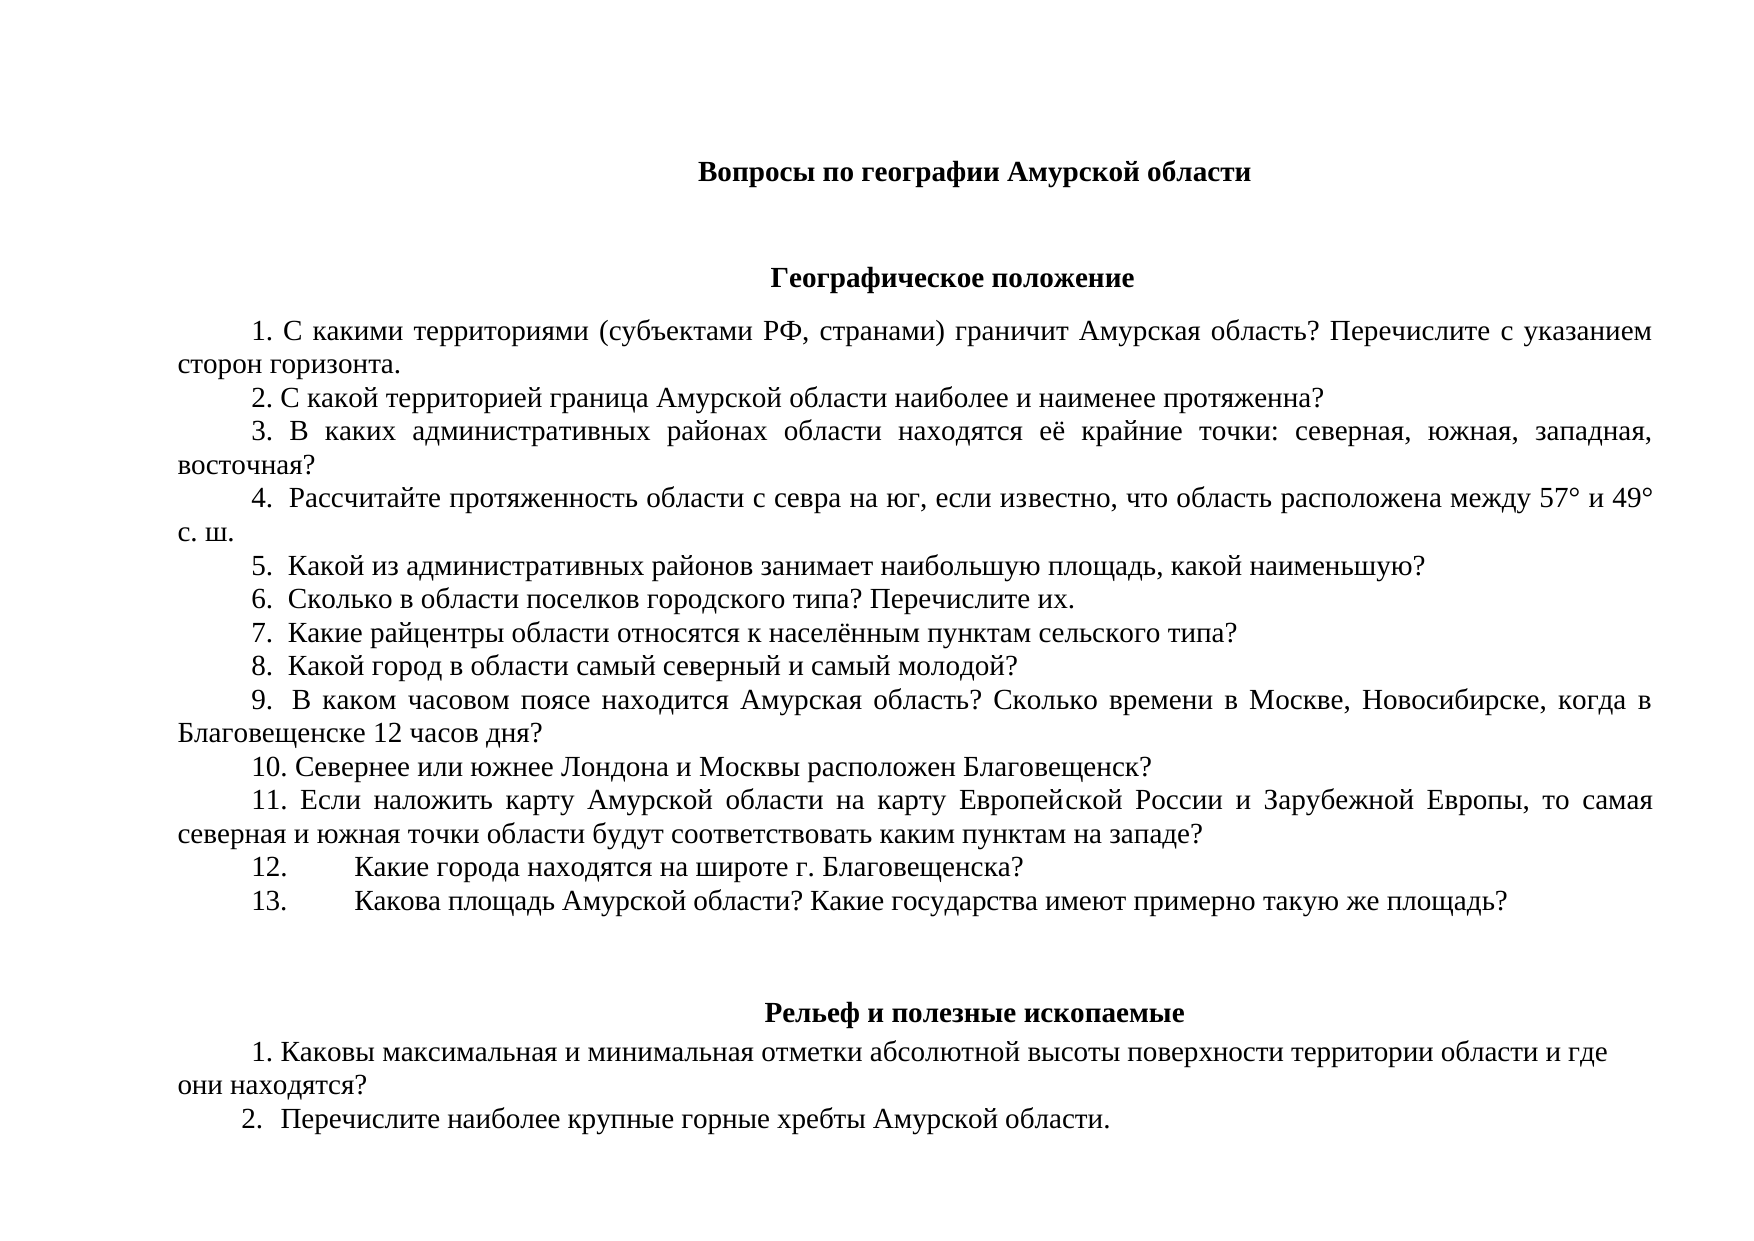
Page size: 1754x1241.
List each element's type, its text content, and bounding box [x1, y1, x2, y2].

list Рассчитайте протяженность области с севра на юг, если известно, что область расположена между 57° и 49° с. ш. [177, 481, 1654, 548]
text Вопросы по географии Амурской области [59, 154, 1698, 188]
list Какой город в области самый северный и самый молодой? [177, 648, 1654, 682]
text Географическое положение [59, 260, 1654, 294]
text Рельеф и полезные ископаемые [177, 995, 1698, 1029]
list Какие города находятся на широте г. Благовещенска? [73, 849, 1654, 883]
text 2. С какой территорией граница Амурской области наиболее и наименее протяженна? [177, 380, 1654, 413]
text 10. Севернее или южнее Лондона и Москвы расположен Благовещенск? [177, 749, 1654, 782]
list В каком часовом поясе находится Амурская область? Сколько времени в Москве, Новосибирске, когда в Благовещенске 12 часов дня? [177, 682, 1654, 749]
text 11. Если наложить карту Амурской области на карту Европейской России и Зарубежной Европы, то самая северная и южная точки области будут соответствовать каким пунктам на западе? [177, 782, 1654, 849]
list Какой из административных районов занимает наибольшую площадь, какой наименьшую? [177, 548, 1654, 581]
list Каковы максимальная и минимальная отметки абсолютной высоты поверхности территории области и где они находятся? [177, 1034, 1654, 1101]
list Какие райцентры области относятся к населённым пунктам сельского типа? [177, 615, 1654, 648]
text 3. В каких административных районах области находятся её крайние точки: северная, южная, западная, восточная? [177, 413, 1654, 481]
list Какова площадь Амурской области? Какие государства имеют примерно такую же площадь? [73, 883, 1654, 917]
list Перечислите наиболее крупные горные хребты Амурской области. [63, 1101, 1698, 1134]
text 1. С какими территориями (субъектами РФ, странами) граничит Амурская область? Перечислите с указанием сторон горизонта. [177, 313, 1654, 380]
list Сколько в области поселков городского типа? Перечислите их. [177, 581, 1654, 615]
